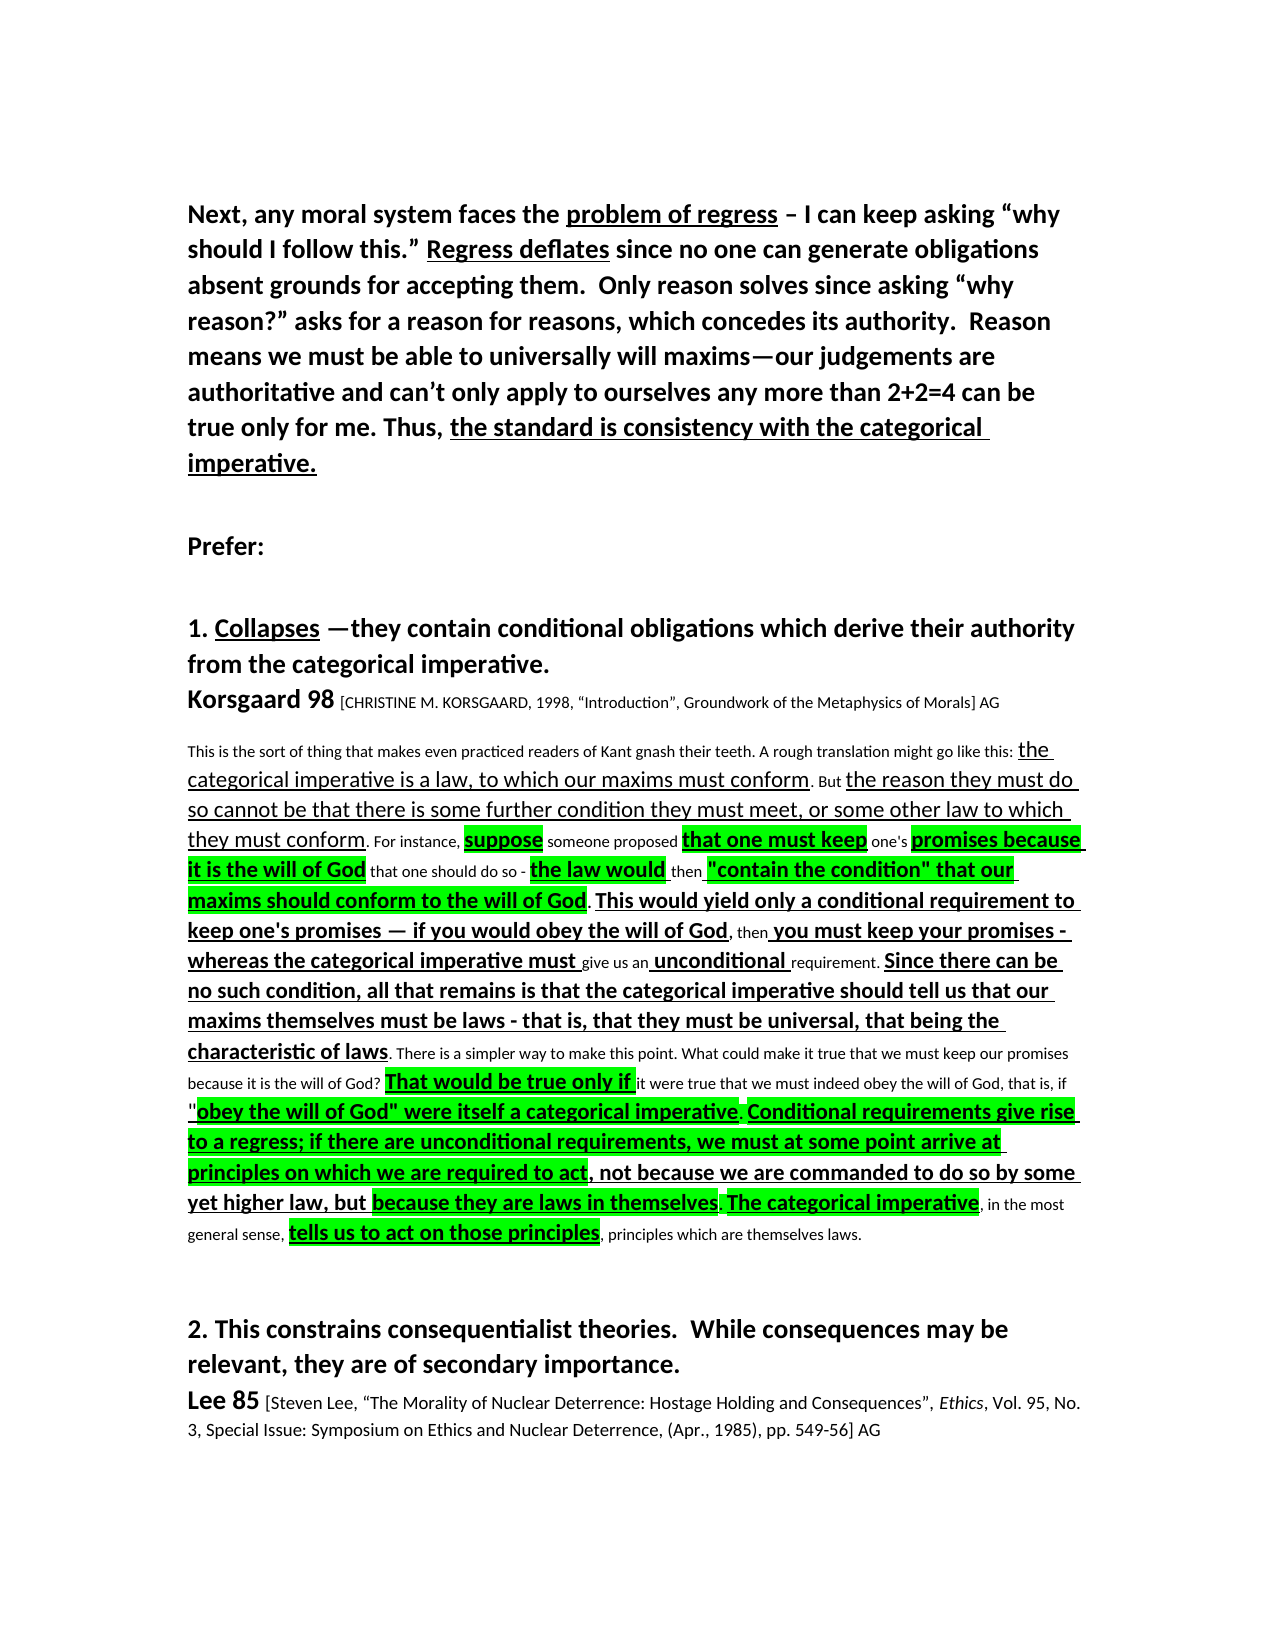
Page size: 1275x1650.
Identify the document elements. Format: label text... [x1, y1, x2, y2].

text This is the sort of thing that makes even practiced readers of Kant gnash their teeth. A rough translation might go like this: the categorical imperative is a law, to which our maxims must conform. But the reason they must do so cannot be that there is some further condition they must meet, or some other law to which they must conform. For instance, suppose someone proposed that one must keep one's promises because it is the will of God that one should do so - the law would then "contain the condition" that our maxims should conform to the will of God. This would yield only a conditional requirement to keep one's promises — if you would obey the will of God, then you must keep your promises - whereas the categorical imperative must give us an unconditional requirement. Since there can be no such condition, all that remains is that the categorical imperative should tell us that our maxims themselves must be laws - that is, that they must be universal, that being the characteristic of laws. There is a simpler way to make this point. What could make it true that we must keep our promises because it is the will of God? That would be true only if it were true that we must indeed obey the will of God, that is, if "obey the will of God" were itself a categorical imperative. Conditional requirements give rise to a regress; if there are unconditional requirements, we must at some point arrive at principles on which we are required to act, not because we are commanded to do so by some yet higher law, but because they are laws in themselves. The categorical imperative, in the most general sense, tells us to act on those principles, principles which are themselves laws. [187, 735, 1087, 1246]
text Korsgaard 98 [CHRISTINE M. KORSGAARD, 1998, “Introduction”, Groundwork of the Metaphysics of Morals] AG [187, 682, 1087, 716]
subtitle Next, any moral system faces the problem of regress – I can keep asking “why should I follow this.” Regress deflates since no one can generate obligations absent grounds for accepting them. Only reason solves since asking “why reason?” asks for a reason for reasons, which concedes its authority. Reason means we must be able to universally will maxims—our judgements are authoritative and can’t only apply to ourselves any more than 2+2=4 can be true only for me. Thus, the standard is consistency with the categorical imperative. [187, 197, 1087, 479]
subtitle 1. Collapses —they contain conditional obligations which derive their authority from the categorical imperative. [187, 611, 1087, 680]
text Lee 85 [Steven Lee, “The Morality of Nuclear Deterrence: Hostage Holding and Consequences”, Ethics, Vol. 95, No. 3, Special Issue: Symposium on Ethics and Nuclear Deterrence, (Apr., 1985), pp. 549-56] AG [187, 1383, 1087, 1441]
subtitle 2. This constrains consequentialist theories. While consequences may be relevant, they are of secondary importance. [187, 1312, 1087, 1381]
subtitle Prefer: [187, 529, 1087, 562]
